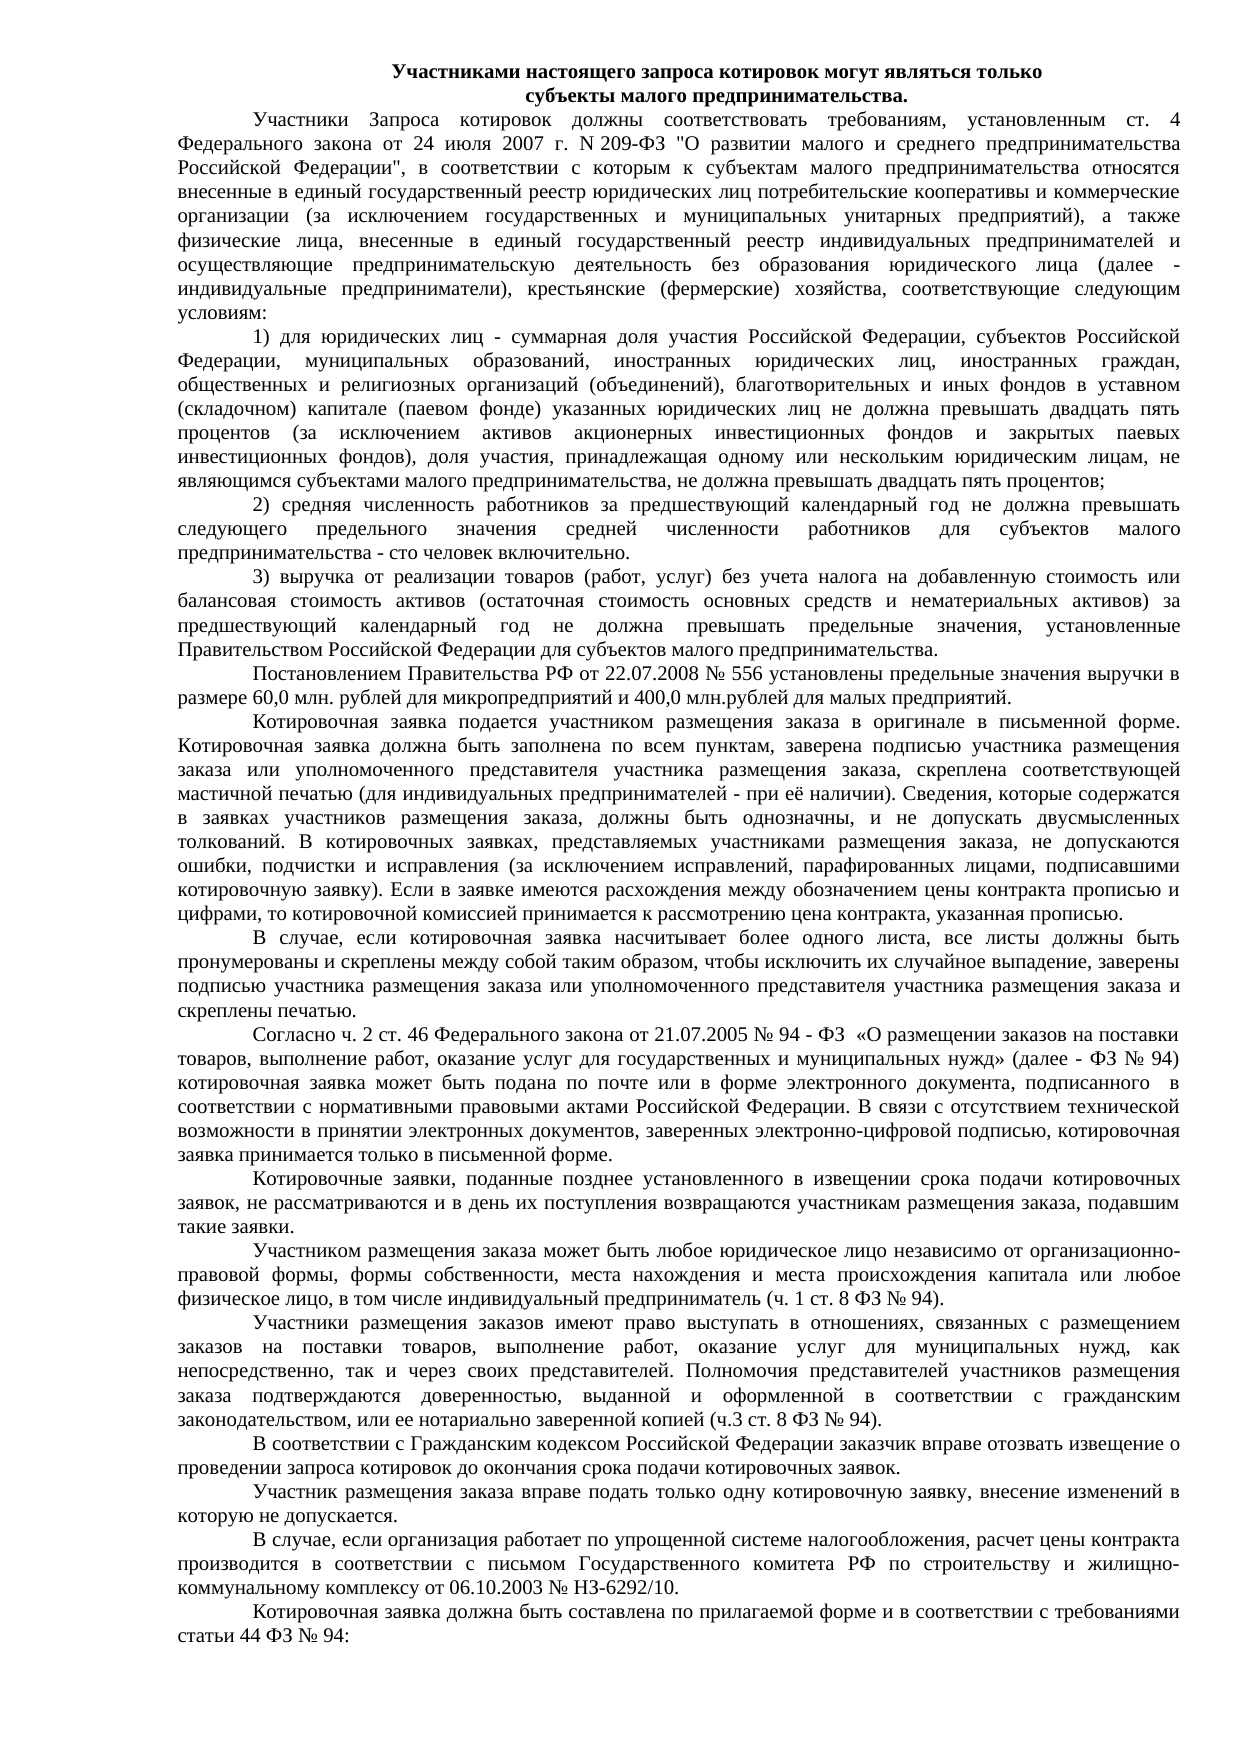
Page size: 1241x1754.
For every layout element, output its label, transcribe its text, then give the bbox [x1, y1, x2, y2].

text Участником размещения заказа может быть любое юридическое лицо независимо от организационно-правовой формы, формы собственности, места нахождения и места происхождения капитала или любое физическое лицо, в том числе индивидуальный предприниматель (ч. 1 ст. 8 ФЗ № 94). [177, 1238, 1181, 1310]
text субъекты малого предпринимательства. [177, 83, 1181, 107]
text Котировочная заявка подается участником размещения заказа в оригинале в письменной форме. Котировочная заявка должна быть заполнена по всем пунктам, заверена подписью участника размещения заказа или уполномоченного представителя участника размещения заказа, скреплена соответствующей мастичной печатью (для индивидуальных предпринимателей - при её наличии). Сведения, которые содержатся в заявках участников размещения заказа, должны быть однозначны, и не допускать двусмысленных толкований. В котировочных заявках, представляемых участниками размещения заказа, не допускаются ошибки, подчистки и исправления (за исключением исправлений, парафированных лицами, подписавшими котировочную заявку). Если в заявке имеются расхождения между обозначением цены контракта прописью и цифрами, то котировочной комиссией принимается к рассмотрению цена контракта, указанная прописью. [177, 709, 1181, 925]
text Котировочная заявка должна быть составлена по прилагаемой форме и в соответствии с требованиями статьи 44 ФЗ № 94: [177, 1599, 1181, 1647]
text В случае, если организация работает по упрощенной системе налогообложения, расчет цены контракта производится в соответствии с письмом Государственного комитета РФ по строительству и жилищно-коммунальному комплексу от 06.10.2003 № НЗ-6292/10. [177, 1527, 1181, 1599]
text Участник размещения заказа вправе подать только одну котировочную заявку, внесение изменений в которую не допускается. [177, 1479, 1181, 1527]
text 2) средняя численность работников за предшествующий календарный год не должна превышать следующего предельного значения средней численности работников для субъектов малого предпринимательства - сто человек включительно. [177, 492, 1181, 564]
text 3) выручка от реализации товаров (работ, услуг) без учета налога на добавленную стоимость или балансовая стоимость активов (остаточная стоимость основных средств и нематериальных активов) за предшествующий календарный год не должна превышать предельные значения, установленные Правительством Российской Федерации для субъектов малого предпринимательства. [177, 564, 1181, 661]
text В случае, если котировочная заявка насчитывает более одного листа, все листы должны быть пронумерованы и скреплены между собой таким образом, чтобы исключить их случайное выпадение, заверены подписью участника размещения заказа или уполномоченного представителя участника размещения заказа и скреплены печатью. [177, 925, 1181, 1022]
text Постановлением Правительства РФ от 22.07.2008 № 556 установлены предельные значения выручки в размере 60,0 млн. рублей для микропредприятий и 400,0 млн.рублей для малых предприятий. [177, 661, 1181, 709]
text Участниками настоящего запроса котировок могут являться только [177, 59, 1181, 83]
text Участники размещения заказов имеют право выступать в отношениях, связанных с размещением заказов на поставки товаров, выполнение работ, оказание услуг для муниципальных нужд, как непосредственно, так и через своих представителей. Полномочия представителей участников размещения заказа подтверждаются доверенностью, выданной и оформленной в соответствии с гражданским законодательством, или ее нотариально заверенной копией (ч.3 ст. 8 ФЗ № 94). [177, 1310, 1181, 1431]
text Согласно ч. 2 ст. 46 Федерального закона от 21.07.2005 № 94 - ФЗ «О размещении заказов на поставки товаров, выполнение работ, оказание услуг для государственных и муниципальных нужд» (далее - ФЗ № 94) котировочная заявка может быть подана по почте или в форме электронного документа, подписанного в соответствии с нормативными правовыми актами Российской Федерации. В связи с отсутствием технической возможности в принятии электронных документов, заверенных электронно-цифровой подписью, котировочная заявка принимается только в письменной форме. [177, 1022, 1181, 1166]
text 1) для юридических лиц - суммарная доля участия Российской Федерации, субъектов Российской Федерации, муниципальных образований, иностранных юридических лиц, иностранных граждан, общественных и религиозных организаций (объединений), благотворительных и иных фондов в уставном (складочном) капитале (паевом фонде) указанных юридических лиц не должна превышать двадцать пять процентов (за исключением активов акционерных инвестиционных фондов и закрытых паевых инвестиционных фондов), доля участия, принадлежащая одному или нескольким юридическим лицам, не являющимся субъектами малого предпринимательства, не должна превышать двадцать пять процентов; [177, 324, 1181, 492]
text Участники Запроса котировок должны соответствовать требованиям, установленным ст. 4 Федерального закона от 24 июля . N 209-ФЗ "О развитии малого и среднего предпринимательства Российской Федерации", в соответствии с которым к субъектам малого предпринимательства относятся внесенные в единый государственный реестр юридических лиц потребительские кооперативы и коммерческие организации (за исключением государственных и муниципальных унитарных предприятий), а также физические лица, внесенные в единый государственный реестр индивидуальных предпринимателей и осуществляющие предпринимательскую деятельность без образования юридического лица (далее - индивидуальные предприниматели), крестьянские (фермерские) хозяйства, соответствующие следующим условиям: [177, 107, 1181, 324]
text Котировочные заявки, поданные позднее установленного в извещении срока подачи котировочных заявок, не рассматриваются и в день их поступления возвращаются участникам размещения заказа, подавшим такие заявки. [177, 1166, 1181, 1238]
text В соответствии с Гражданским кодексом Российской Федерации заказчик вправе отозвать извещение о проведении запроса котировок до окончания срока подачи котировочных заявок. [177, 1431, 1181, 1479]
